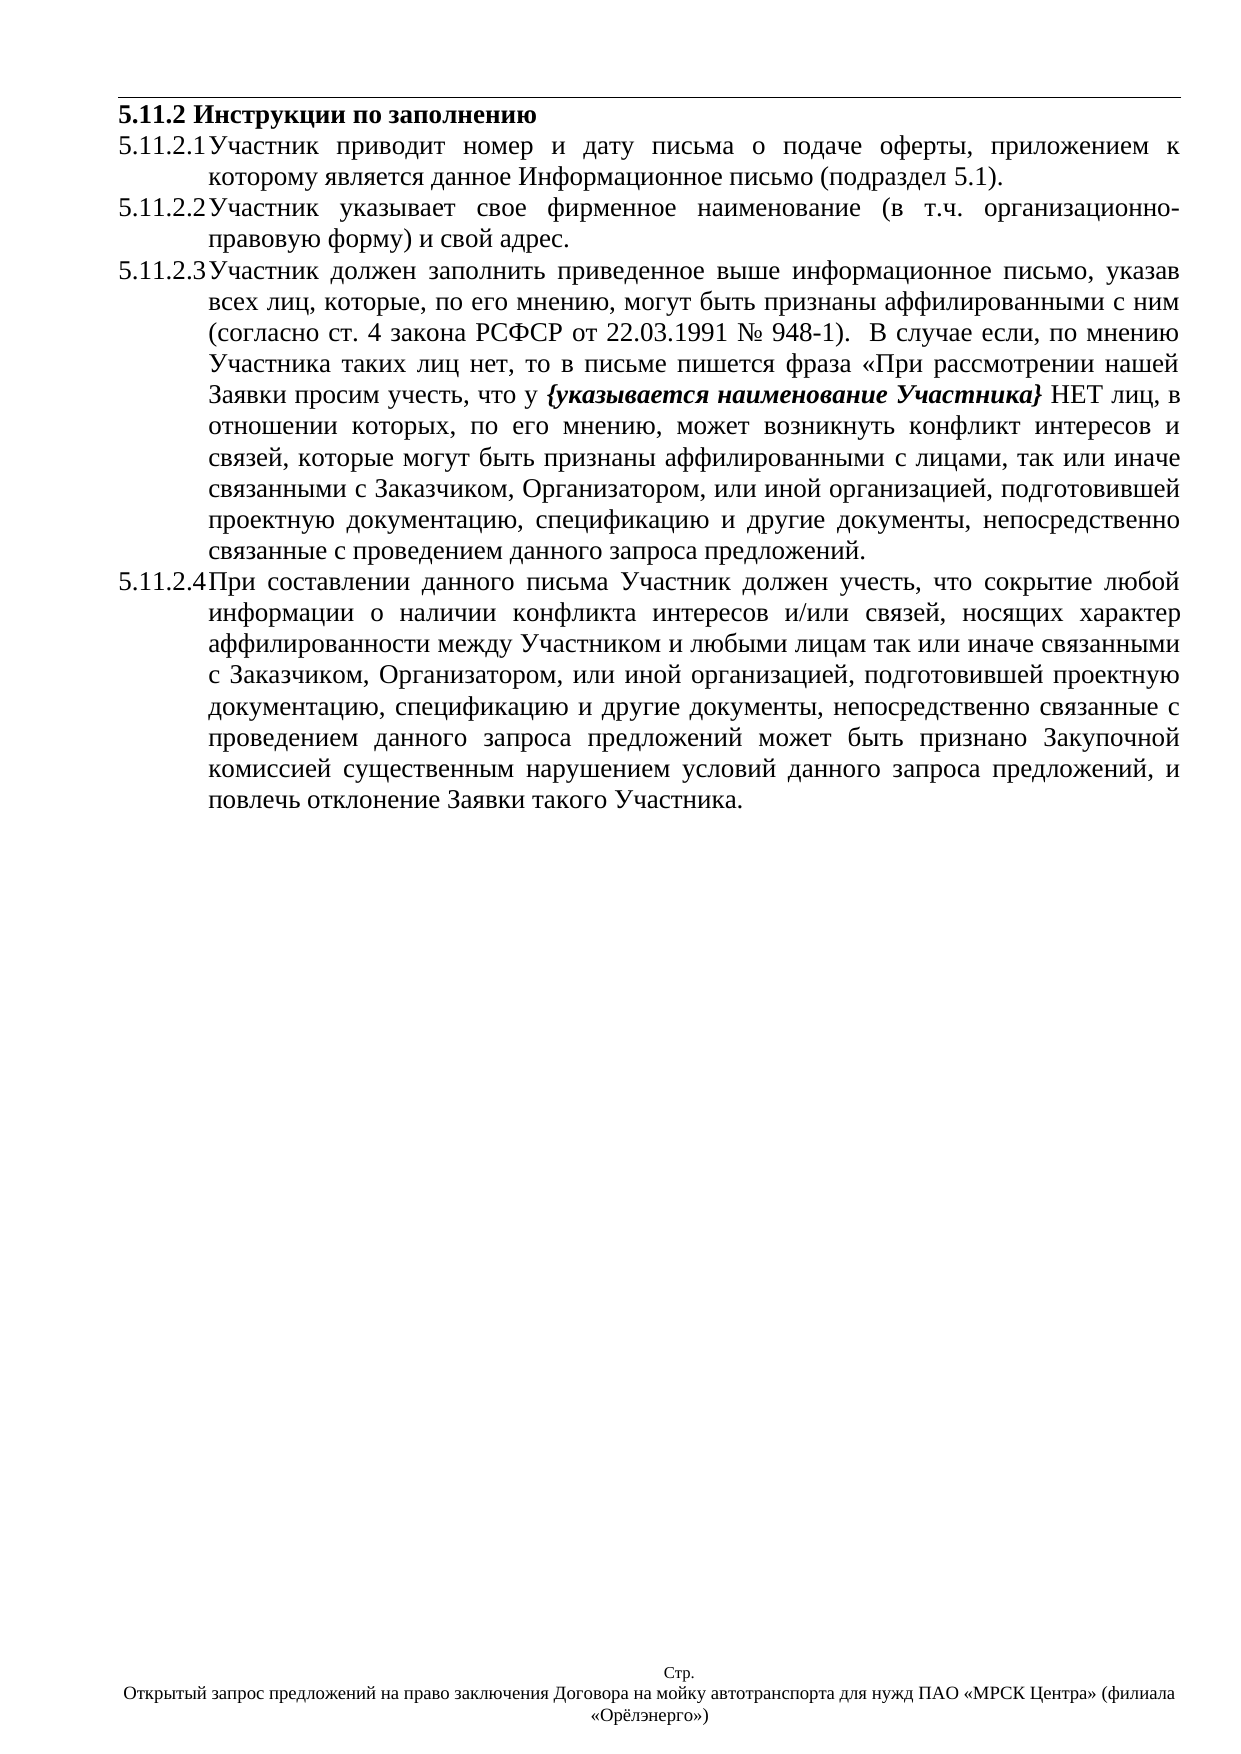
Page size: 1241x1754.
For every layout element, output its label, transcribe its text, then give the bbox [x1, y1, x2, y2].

list Участник указывает свое фирменное наименование (в т.ч. организационно-правовую форму) и свой адрес. [118, 191, 1181, 254]
list Участник приводит номер и дату письма о подаче оферты, приложением к которому является данное Информационное письмо (подраздел 5.1). [118, 129, 1181, 191]
list Участник должен заполнить приведенное выше информационное письмо, указав всех лиц, которые, по его мнению, могут быть признаны аффилированными с ним (согласно ст. 4 закона РСФСР от 22.03.1991 № 948-1). В случае если, по мнению Участника таких лиц нет, то в письме пишется фраза «При рассмотрении нашей Заявки просим учесть, что у {указывается наименование Участника} НЕТ лиц, в отношении которых, по его мнению, может возникнуть конфликт интересов и связей, которые могут быть признаны аффилированными с лицами, так или иначе связанными с Заказчиком, Организатором, или иной организацией, подготовившей проектную документацию, спецификацию и другие документы, непосредственно связанные с проведением данного запроса предложений. [118, 254, 1181, 565]
list При составлении данного письма Участник должен учесть, что сокрытие любой информации о наличии конфликта интересов и/или связей, носящих характер аффилированности между Участником и любыми лицам так или иначе связанными с Заказчиком, Организатором, или иной организацией, подготовившей проектную документацию, спецификацию и другие документы, непосредственно связанные с проведением данного запроса предложений может быть признано Закупочной комиссией существенным нарушением условий данного запроса предложений, и повлечь отклонение Заявки такого Участника. [118, 565, 1181, 814]
subtitle Инструкции по заполнению [118, 98, 1181, 129]
